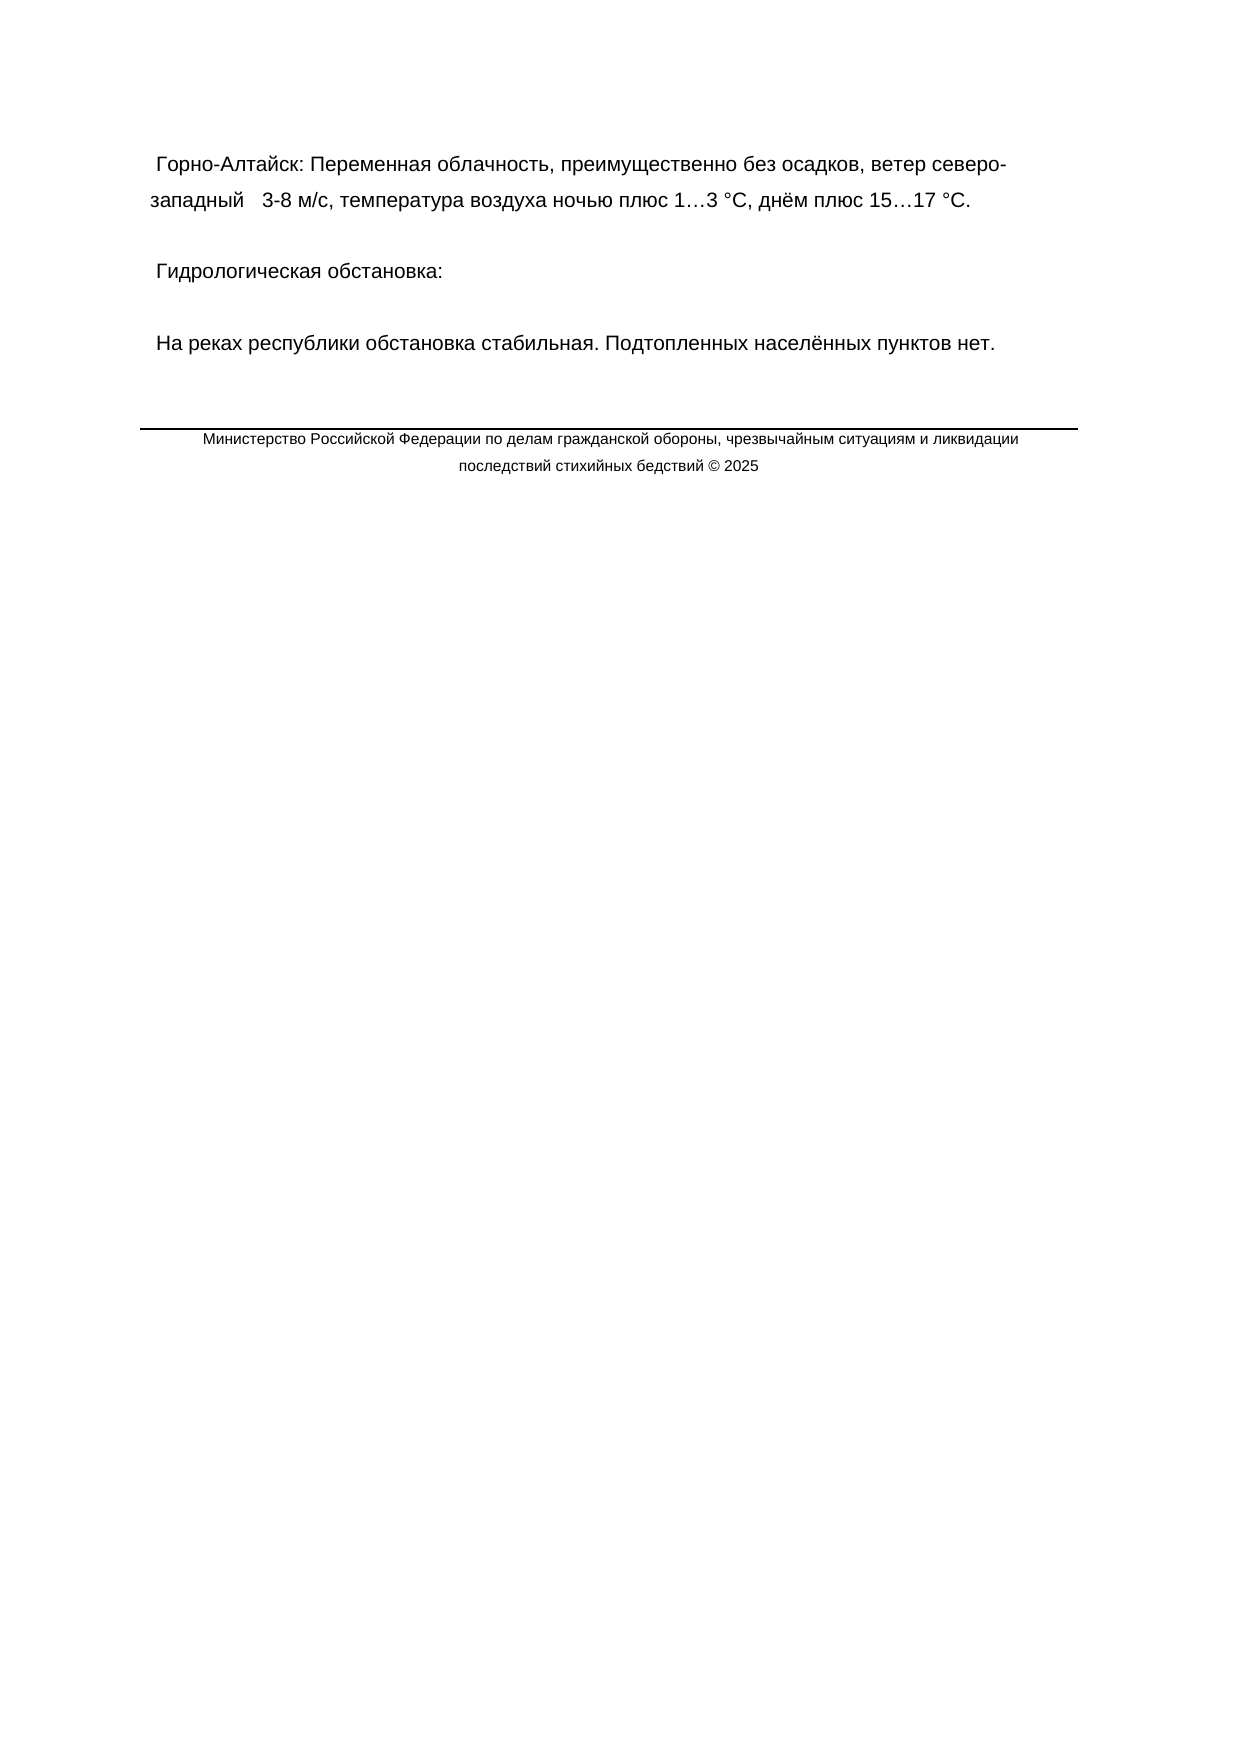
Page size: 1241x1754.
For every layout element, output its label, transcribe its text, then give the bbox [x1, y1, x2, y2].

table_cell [140, 150, 1078, 428]
table_cell Министерство Российской Федерации по делам гражданской обороны, чрезвычайным ситуациям и ликвидации последствий стихийных бедствий © 2025 [140, 430, 1078, 512]
